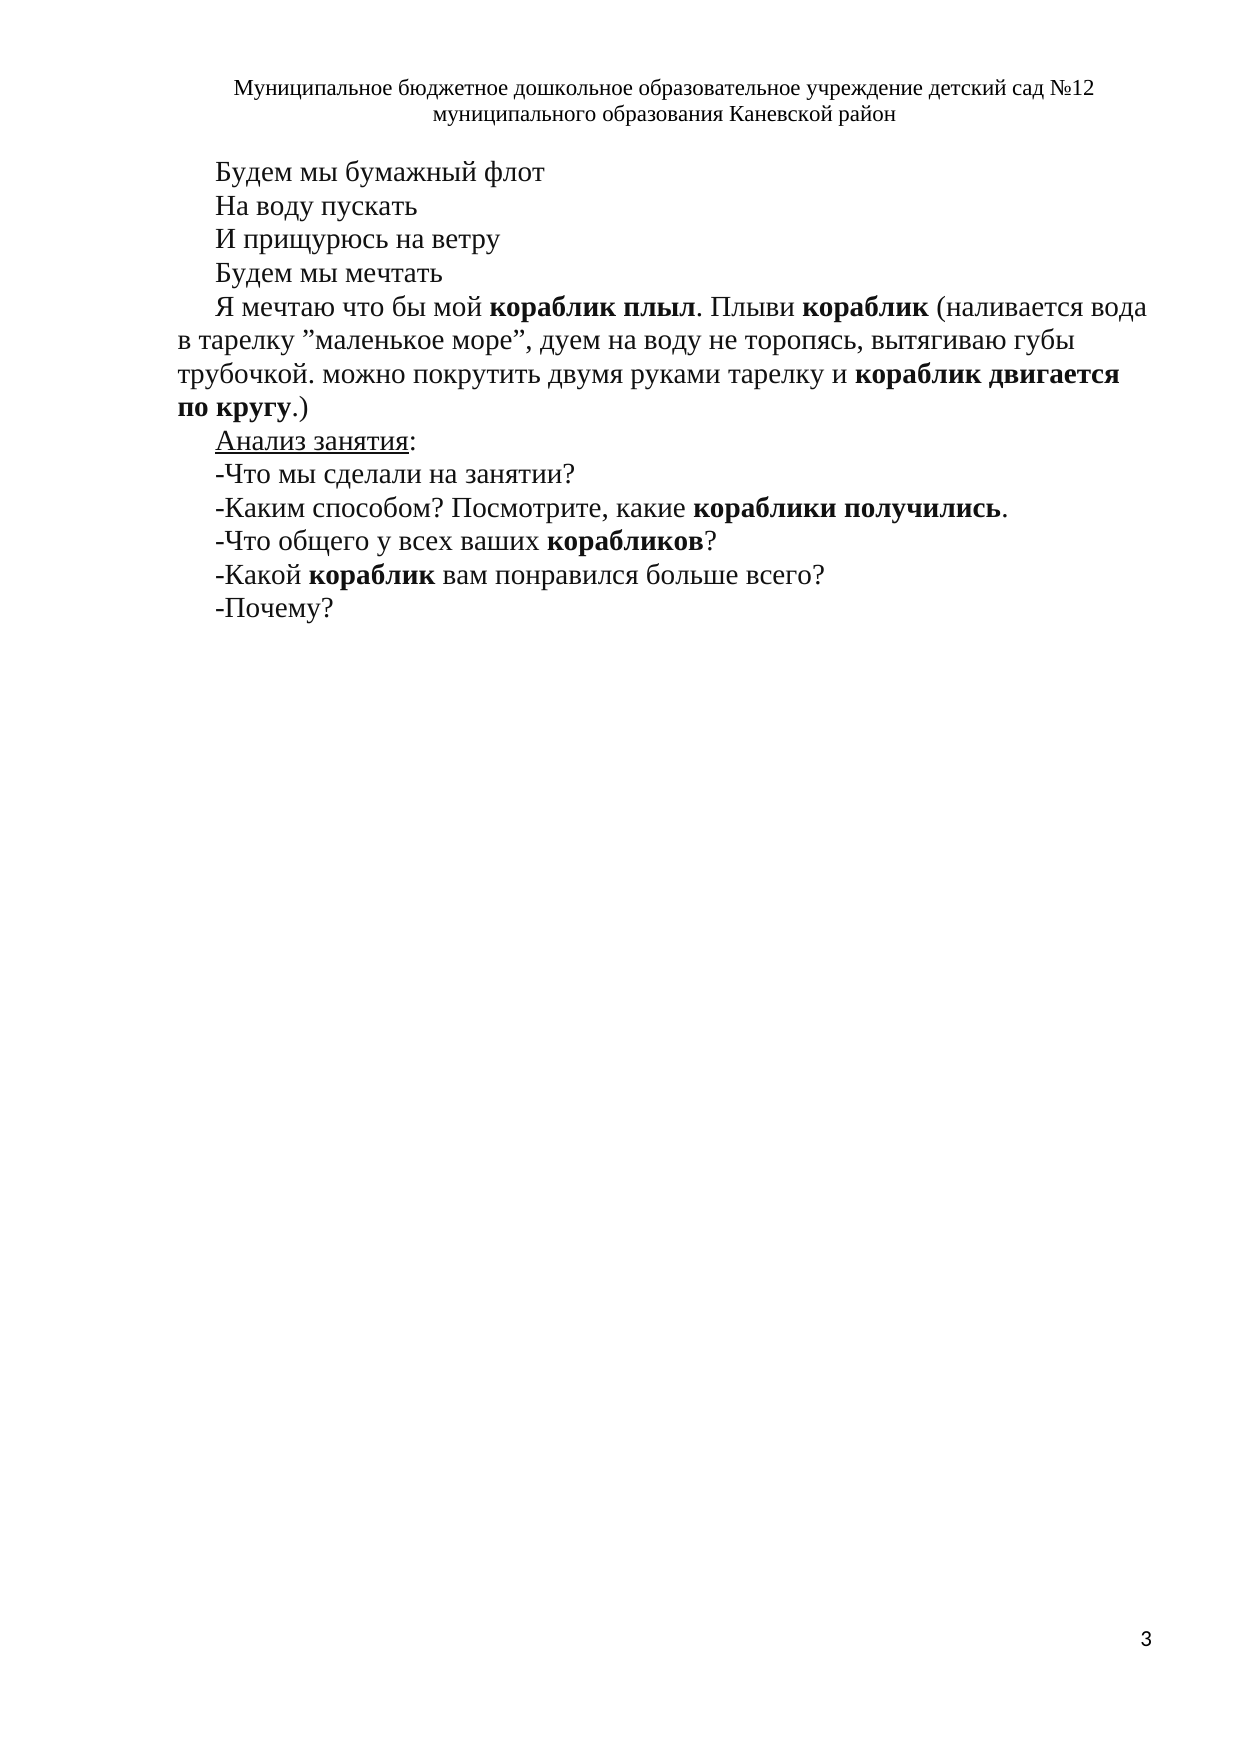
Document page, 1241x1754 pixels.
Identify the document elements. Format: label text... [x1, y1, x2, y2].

text -Почему? [177, 591, 1152, 624]
text На воду пускать [177, 188, 1152, 222]
text Будем мы бумажный флот [177, 154, 1152, 188]
text Анализ занятия: [177, 423, 1152, 456]
text -Что общего у всех ваших корабликов? [177, 523, 1152, 557]
text -Что мы сделали на занятии? [177, 456, 1152, 490]
text Будем мы мечтать [177, 255, 1152, 289]
text Я мечтаю что бы мой кораблик плыл. Плыви кораблик (наливается вода в тарелку ”маленькое море”, дуем на воду не торопясь, вытягиваю губы трубочкой. можно покрутить двумя руками тарелку и кораблик двигается по кругу.) [177, 289, 1152, 423]
text -Какой кораблик вам понравился больше всего? [177, 557, 1152, 591]
text -Каким способом? Посмотрите, какие кораблики получились. [177, 490, 1152, 523]
text И прищурюсь на ветру [177, 222, 1152, 255]
